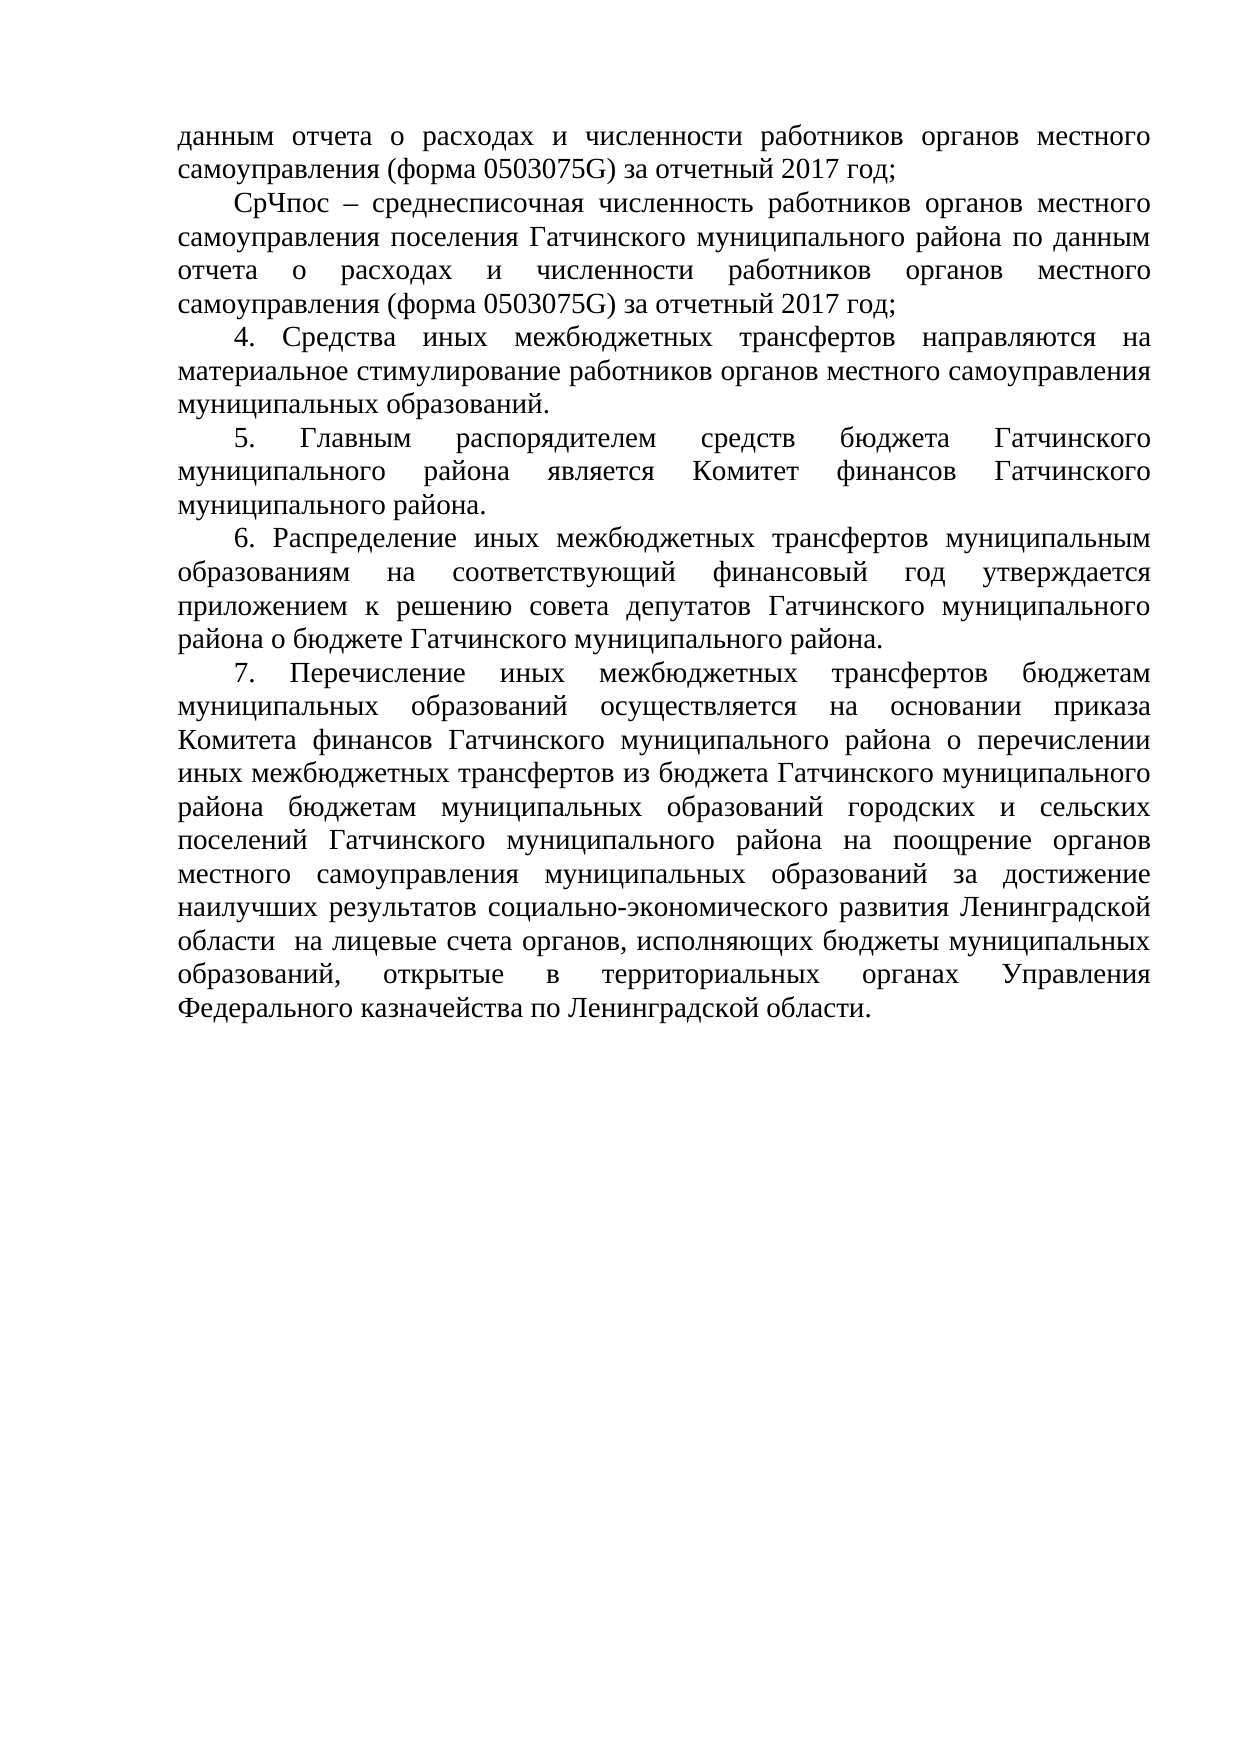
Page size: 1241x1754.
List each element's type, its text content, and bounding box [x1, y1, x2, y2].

text 5. Главным распорядителем средств бюджета Гатчинского муниципального района является Комитет финансов Гатчинского муниципального района. [177, 420, 1152, 521]
text 4. Средства иных межбюджетных трансфертов направляются на материальное стимулирование работников органов местного самоуправления муниципальных образований. [177, 319, 1152, 420]
text СрЧпос – среднесписочная численность работников органов местного самоуправления поселения Гатчинского муниципального района по данным отчета о расходах и численности работников органов местного самоуправления (форма 0503075G) за отчетный 2017 год; [177, 185, 1152, 319]
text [177, 118, 1152, 185]
text 6. Распределение иных межбюджетных трансфертов муниципальным образованиям на соответствующий финансовый год утверждается приложением к решению совета депутатов Гатчинского муниципального района о бюджете Гатчинского муниципального района. [177, 521, 1152, 655]
text 7. Перечисление иных межбюджетных трансфертов бюджетам муниципальных образований осуществляется на основании приказа Комитета финансов Гатчинского муниципального района о перечислении иных межбюджетных трансфертов из бюджета Гатчинского муниципального района бюджетам муниципальных образований городских и сельских поселений Гатчинского муниципального района на поощрение органов местного самоуправления муниципальных образований за достижение наилучших результатов социально-экономического развития Ленинградской области на лицевые счета органов, исполняющих бюджеты муниципальных образований, открытые в территориальных органах Управления Федерального казначейства по Ленинградской области. [177, 655, 1152, 1024]
